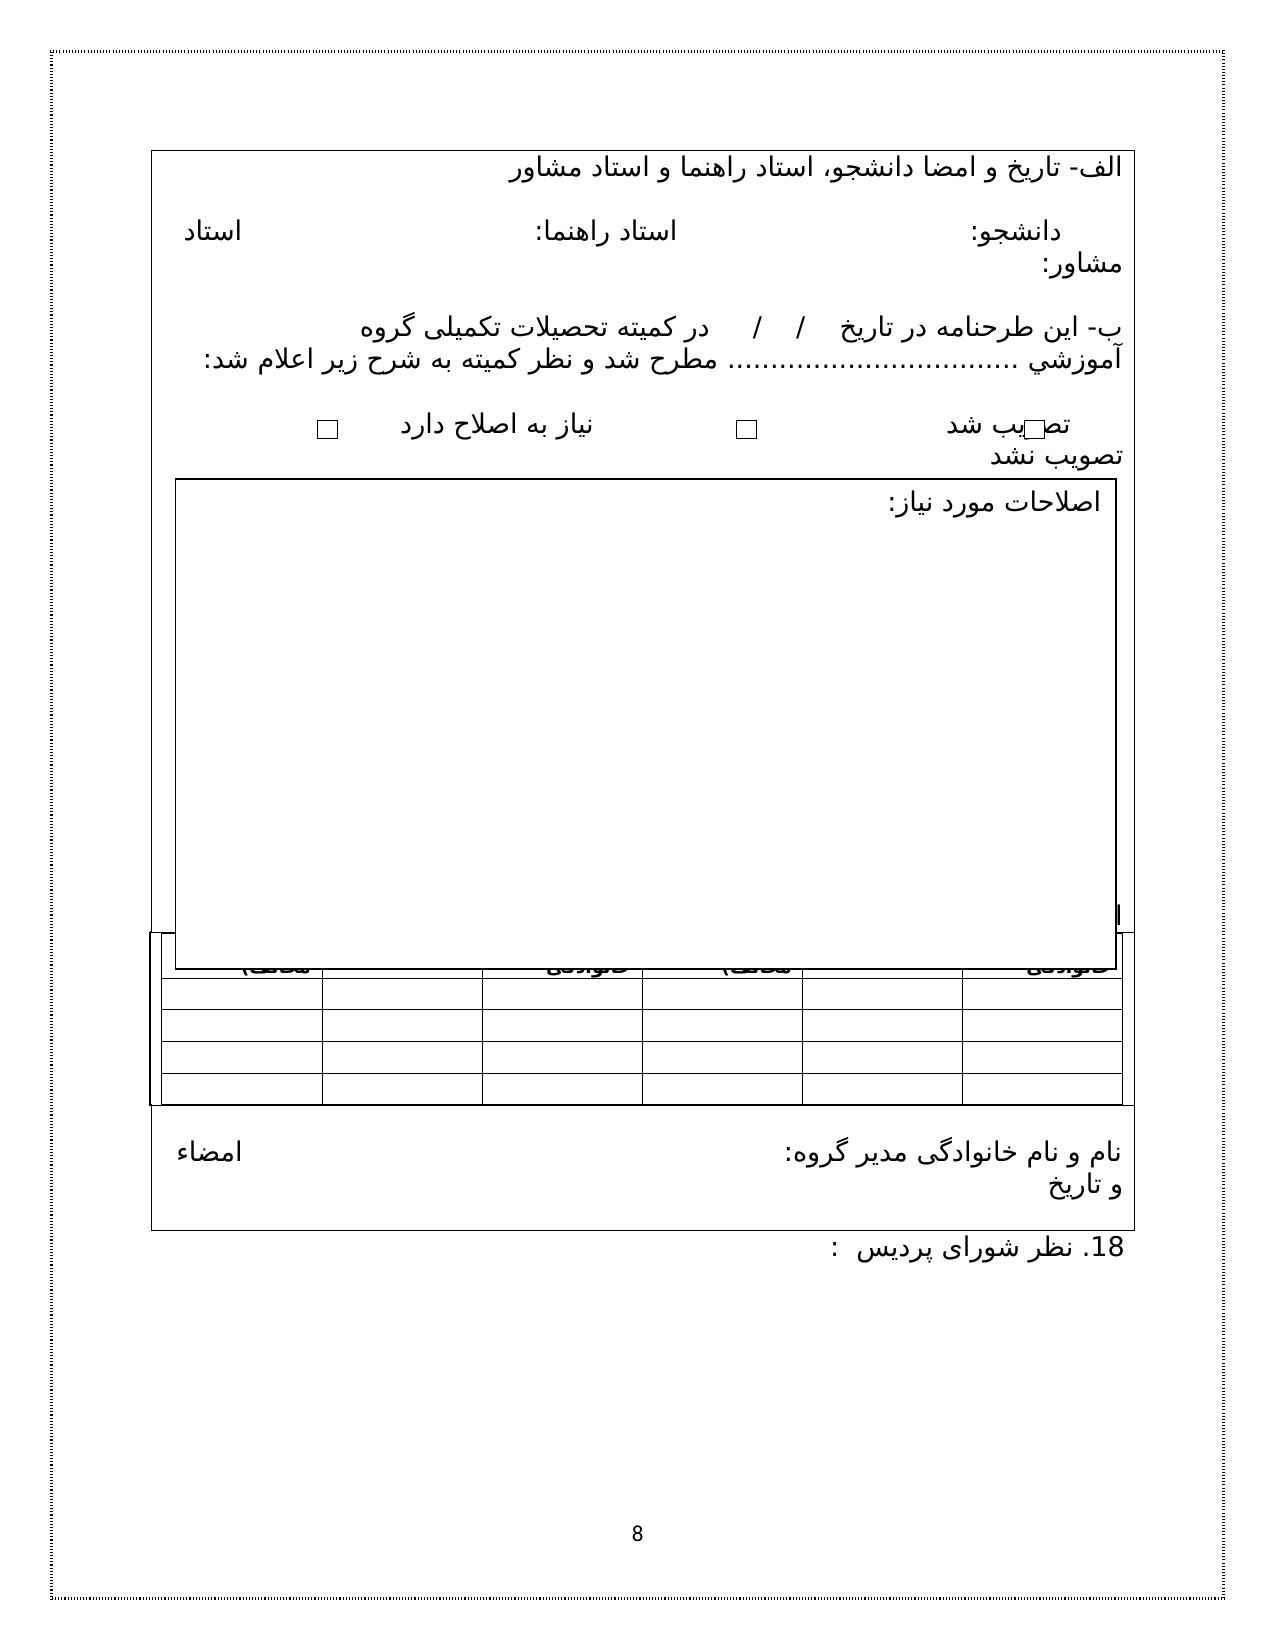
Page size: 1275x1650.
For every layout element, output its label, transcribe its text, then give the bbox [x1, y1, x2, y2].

table_cell [483, 1042, 642, 1073]
table_cell [483, 979, 642, 1009]
table_header الف- تاریخ و امضا دانشجو، استاد راهنما و استاد مشاور دانشجو: استاد راهنما: استاد مشاور: ب- این طرحنامه در تاریخ / / در کمیته تحصیلات تکمیلی گروه آموزشي .................................. مطرح شد و نظر کمیته به شرح زیر اعلام شد: تصویب شد نیاز به اصلاح دارد تصویب نشد اسامی و امضای اعضای کمیته تحصیلات تکمیلی گروه: [152, 151, 1134, 932]
table_cell [162, 1074, 322, 1104]
table_cell [963, 979, 1122, 1009]
table_cell [963, 1042, 1122, 1073]
table_cell [594, 970, 642, 978]
table_cell [643, 1010, 802, 1041]
table_cell [963, 970, 1078, 978]
table_cell [1123, 933, 1134, 1105]
table_cell [162, 1010, 322, 1041]
table_cell [643, 970, 802, 978]
table_cell [483, 970, 598, 978]
table_cell [963, 1074, 1122, 1104]
table_cell [323, 1010, 482, 1041]
table_cell [803, 970, 962, 978]
table_cell [323, 1074, 482, 1104]
table_cell [483, 1010, 642, 1041]
table_cell [151, 933, 161, 1105]
table_cell [643, 1074, 802, 1104]
table_cell [963, 1010, 1122, 1041]
table_cell [643, 1042, 802, 1073]
table_cell نام و نام خانوادگی مدیر گروه: امضاء و تاریخ [152, 1106, 1134, 1230]
table_cell [803, 1042, 962, 1073]
table_cell [483, 1074, 642, 1104]
table_cell [162, 979, 322, 1009]
table_cell [643, 979, 802, 1009]
table_cell [803, 1074, 962, 1104]
text 18. نظر شورای پردیس : [150, 1231, 1125, 1263]
table_cell [803, 1010, 962, 1041]
table_cell [162, 934, 322, 978]
table_cell [323, 979, 482, 1009]
table_cell [1074, 934, 1122, 978]
table_cell [323, 1042, 482, 1073]
table_cell [323, 970, 482, 978]
table_cell [803, 979, 962, 1009]
table_cell [162, 1042, 322, 1073]
